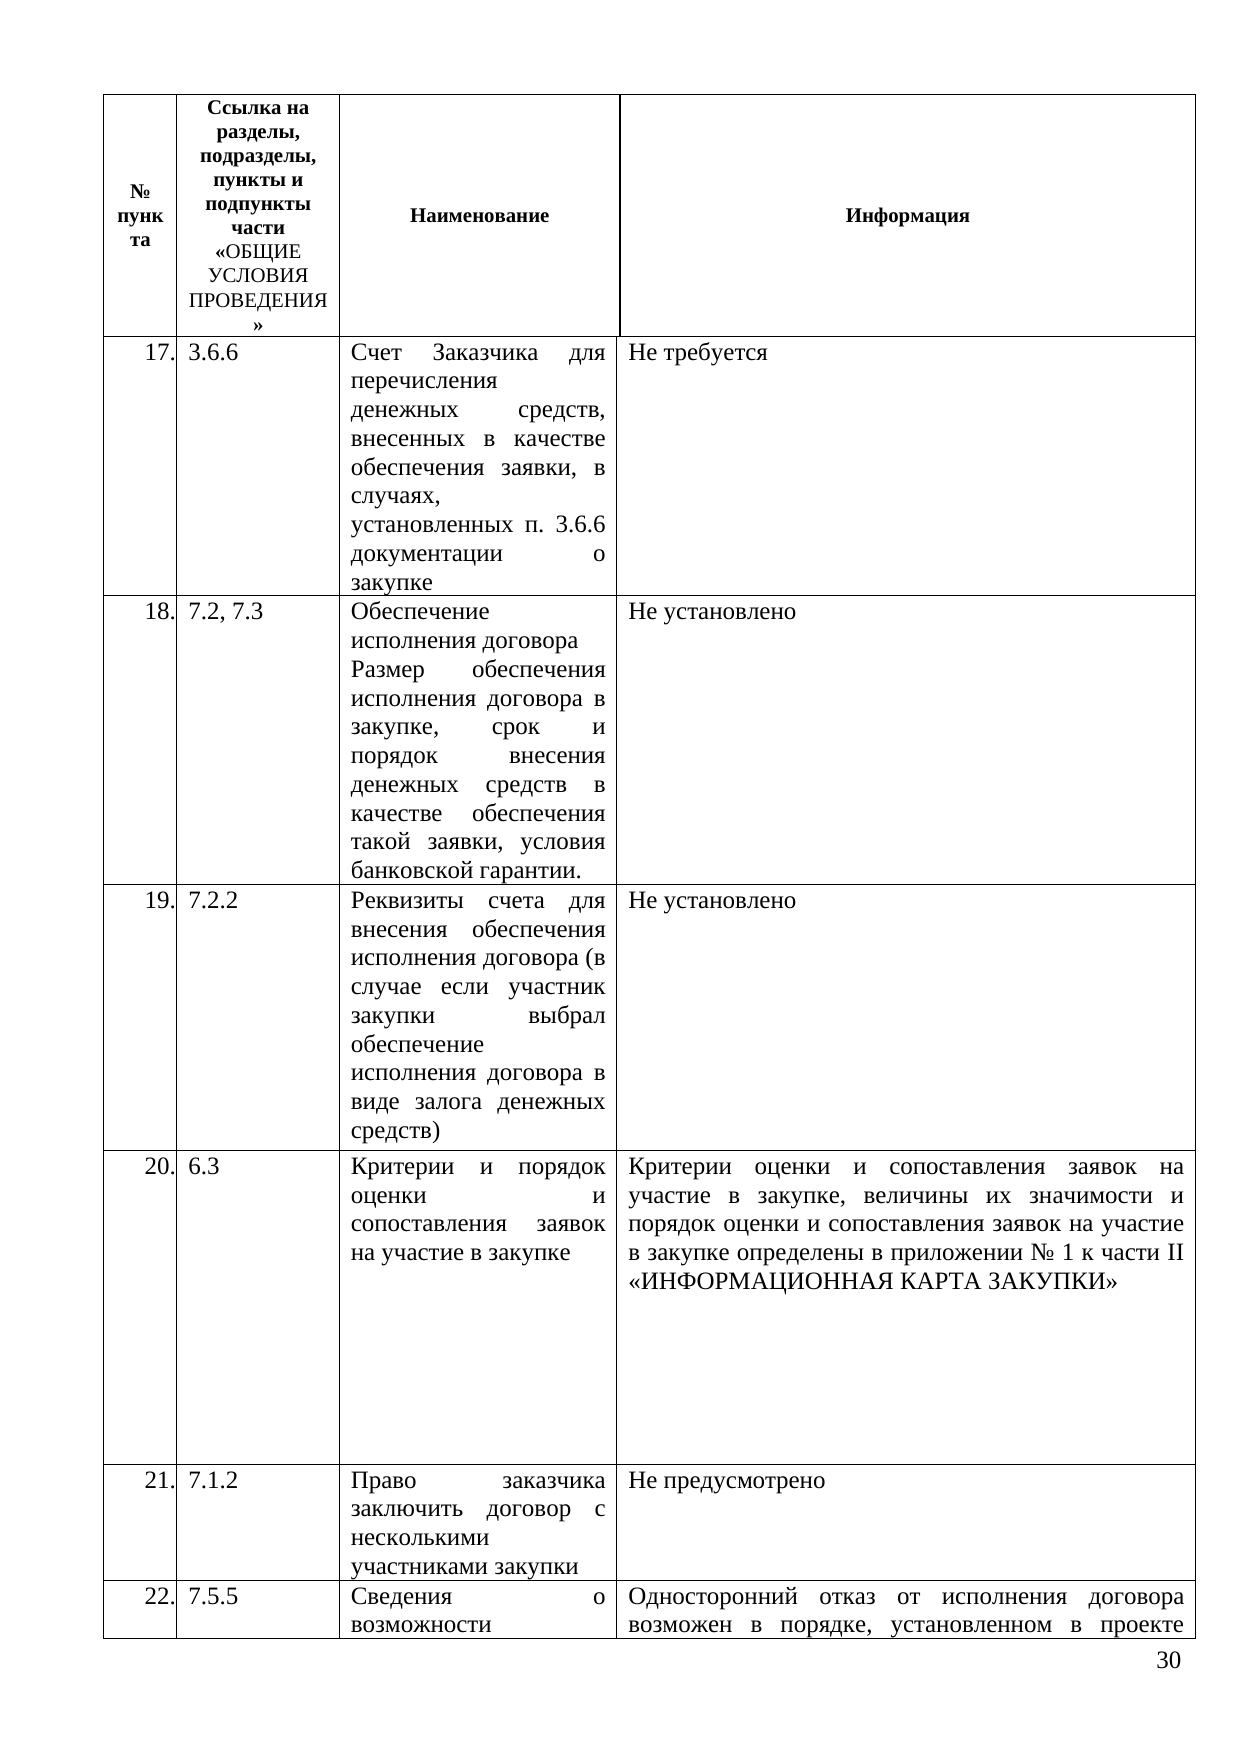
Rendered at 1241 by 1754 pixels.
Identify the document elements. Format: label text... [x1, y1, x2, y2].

table_cell [104, 1581, 176, 1638]
table_cell Критерии и порядок оценки и сопоставления заявок на участие в закупке [340, 1151, 616, 1464]
table_cell 7.2.2 [177, 885, 339, 1150]
table_cell 7.2, 7.3 [177, 596, 339, 884]
table_cell [104, 1151, 176, 1464]
table_cell Обеспечение исполнения договора Размер обеспечения исполнения договора в закупке, срок и порядок внесения денежных средств в качестве обеспечения такой заявки, условия банковской гарантии. [340, 596, 616, 884]
table_cell Реквизиты счета для внесения обеспечения исполнения договора (в случае если участник закупки выбрал обеспечение исполнения договора в виде залога денежных средств) [340, 885, 616, 1150]
table_cell Не предусмотрено [617, 1465, 1195, 1580]
table_header Информация [621, 95, 1195, 336]
table_header Ссылка на разделы, подразделы, пункты и подпункты части «ОБЩИЕ УСЛОВИЯ ПРОВЕДЕНИЯ » [177, 95, 339, 336]
table_cell Право заказчика заключить договор с несколькими участниками закупки [340, 1465, 616, 1580]
table_cell Счет Заказчика для перечисления денежных средств, внесенных в качестве обеспечения заявки, в случаях, установленных п. 3.6.6 документации о закупке [340, 337, 616, 595]
table_cell 7.5.5 [177, 1581, 339, 1638]
table_cell Не требуется [617, 337, 1195, 595]
table_cell 3.6.6 [177, 337, 339, 595]
table_cell 6.3 [177, 1151, 339, 1464]
table_cell Не установлено [617, 885, 1195, 1150]
table_header Наименование [340, 95, 619, 336]
table_cell Не установлено [617, 596, 1195, 884]
table_cell [104, 885, 176, 1150]
table_cell 7.1.2 [177, 1465, 339, 1580]
table_cell [104, 596, 176, 884]
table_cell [340, 1581, 616, 1638]
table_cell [617, 1581, 1195, 1638]
table_cell [104, 1465, 176, 1580]
table_cell [104, 337, 176, 595]
table_header № пункта [104, 95, 176, 336]
table_cell Критерии оценки и сопоставления заявок на участие в закупке, величины их значимости и порядок оценки и сопоставления заявок на участие в закупке определены в приложении № 1 к части II «ИНФОРМАЦИОННАЯ КАРТА ЗАКУПКИ» [617, 1151, 1195, 1464]
